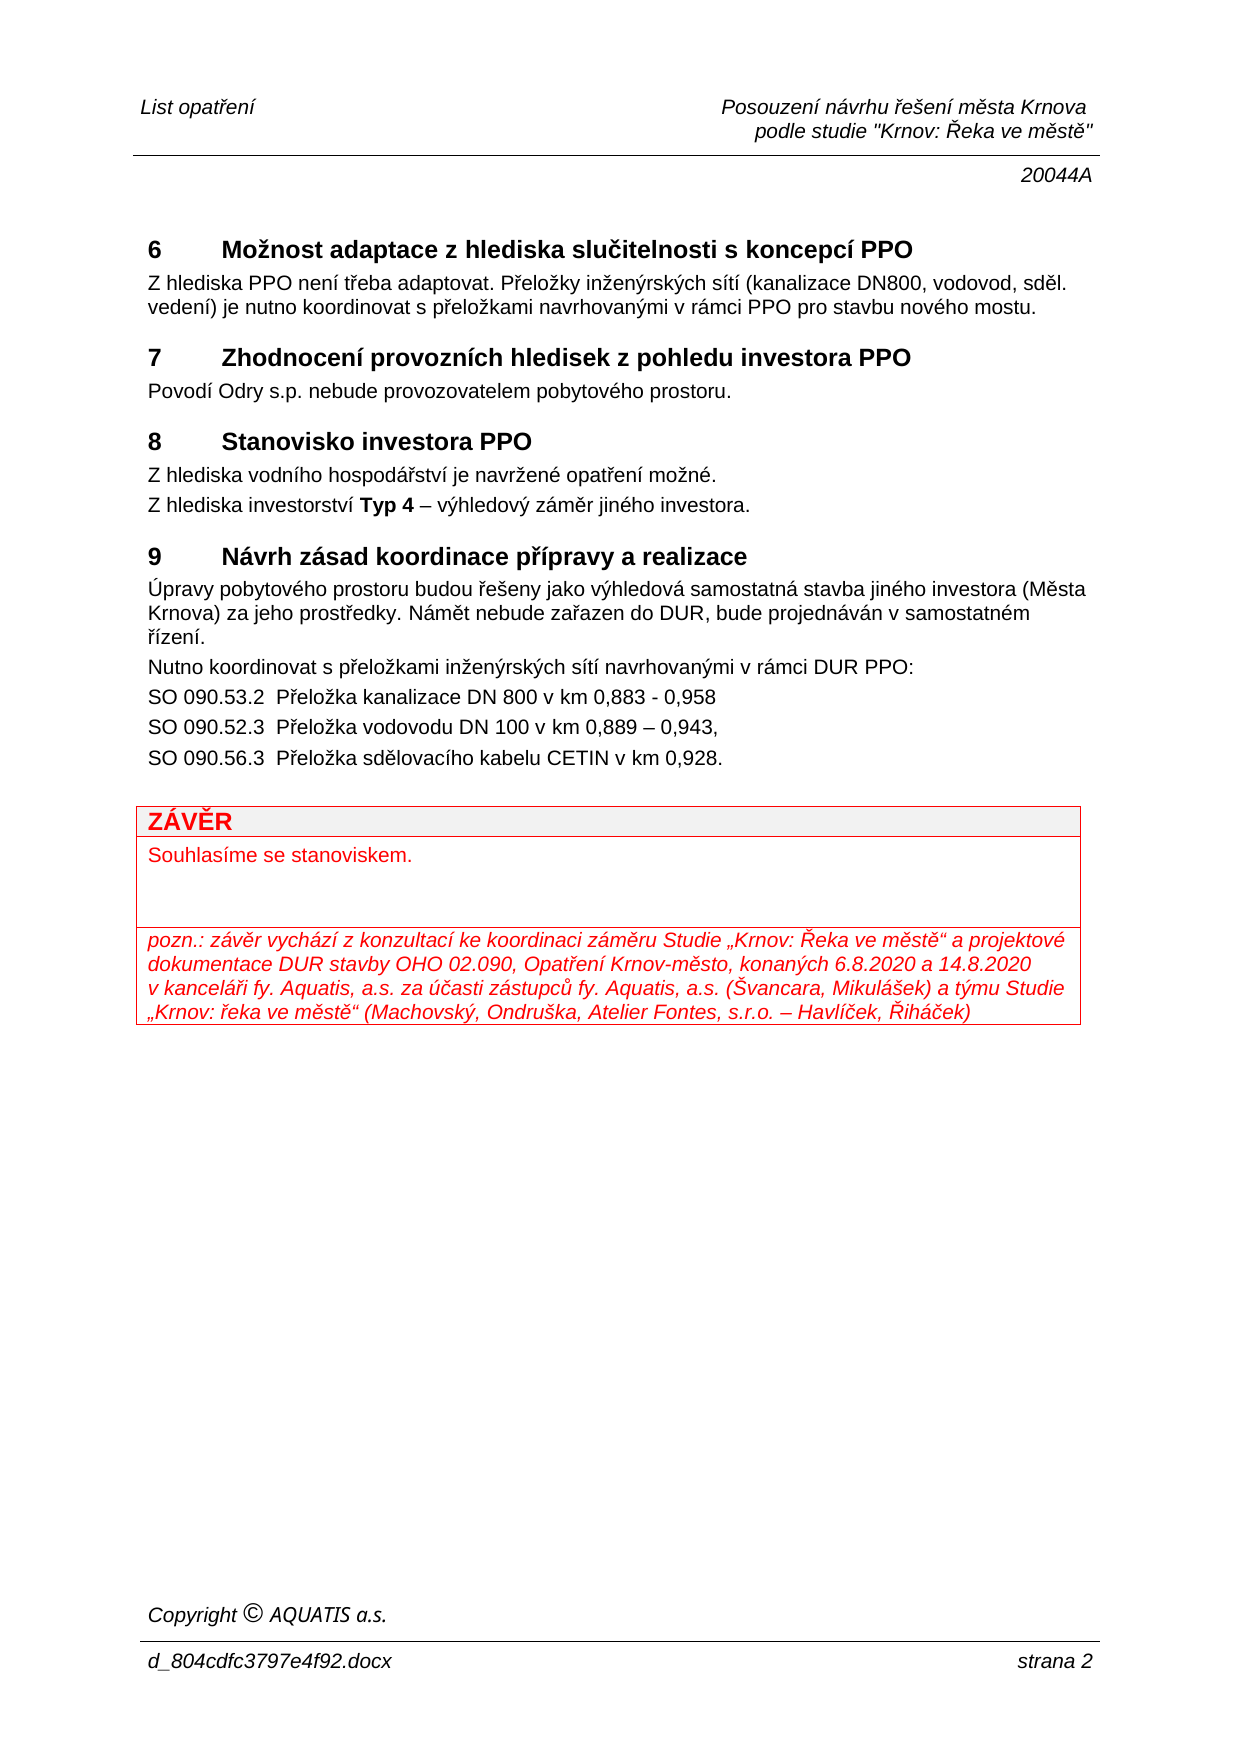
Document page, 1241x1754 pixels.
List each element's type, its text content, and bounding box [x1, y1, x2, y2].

table_cell Souhlasíme se stanoviskem. [137, 837, 1080, 927]
text Z hlediska PPO není třeba adaptovat. Přeložky inženýrských sítí (kanalizace DN800, vodovod, sděl. vedení) je nutno koordinovat s přeložkami navrhovanými v rámci PPO pro stavbu nového mostu. [148, 271, 1092, 318]
text Nutno koordinovat s přeložkami inženýrských sítí navrhovanými v rámci DUR PPO: [148, 655, 1092, 679]
table_header ZÁVĚR [137, 807, 1080, 836]
text Úpravy pobytového prostoru budou řešeny jako výhledová samostatná stavba jiného investora (Města Krnova) za jeho prostředky. Námět nebude zařazen do DUR, bude projednáván v samostatném řízení. [148, 577, 1092, 648]
text 9 Návrh zásad koordinace přípravy a realizace [148, 542, 1092, 570]
text Povodí Odry s.p. nebude provozovatelem pobytového prostoru. [148, 378, 1092, 402]
table_cell pozn.: závěr vychází z konzultací ke koordinaci záměru Studie „Krnov: Řeka ve městě“ a projektové dokumentace DUR stavby OHO 02.090, Opatření Krnov-město, konaných 6.8.2020 a 14.8.2020 v kanceláři fy. Aquatis, a.s. za účasti zástupců fy. Aquatis, a.s. (Švancara, Mikulášek) a týmu Studie „Krnov: řeka ve městě“ (Machovský, Ondruška, Atelier Fontes, s.r.o. – Havlíček, Řiháček) [137, 928, 1080, 1024]
text SO 090.53.2 Přeložka kanalizace DN 800 v km 0,883 - 0,958 [148, 685, 1092, 709]
text Z hlediska investorství Typ 4 – výhledový záměr jiného investora. [148, 493, 1092, 517]
text SO 090.56.3 Přeložka sdělovacího kabelu CETIN v km 0,928. [148, 745, 1092, 769]
text 7 Zhodnocení provozních hledisek z pohledu investora PPO [148, 343, 1092, 372]
text 8 Stanovisko investora PPO [148, 427, 1092, 456]
text SO 090.52.3 Přeložka vodovodu DN 100 v km 0,889 – 0,943, [148, 715, 1092, 739]
text 6 Možnost adaptace z hlediska slučitelnosti s koncepcí PPO [148, 236, 1092, 264]
text Z hlediska vodního hospodářství je navržené opatření možné. [148, 462, 1092, 486]
